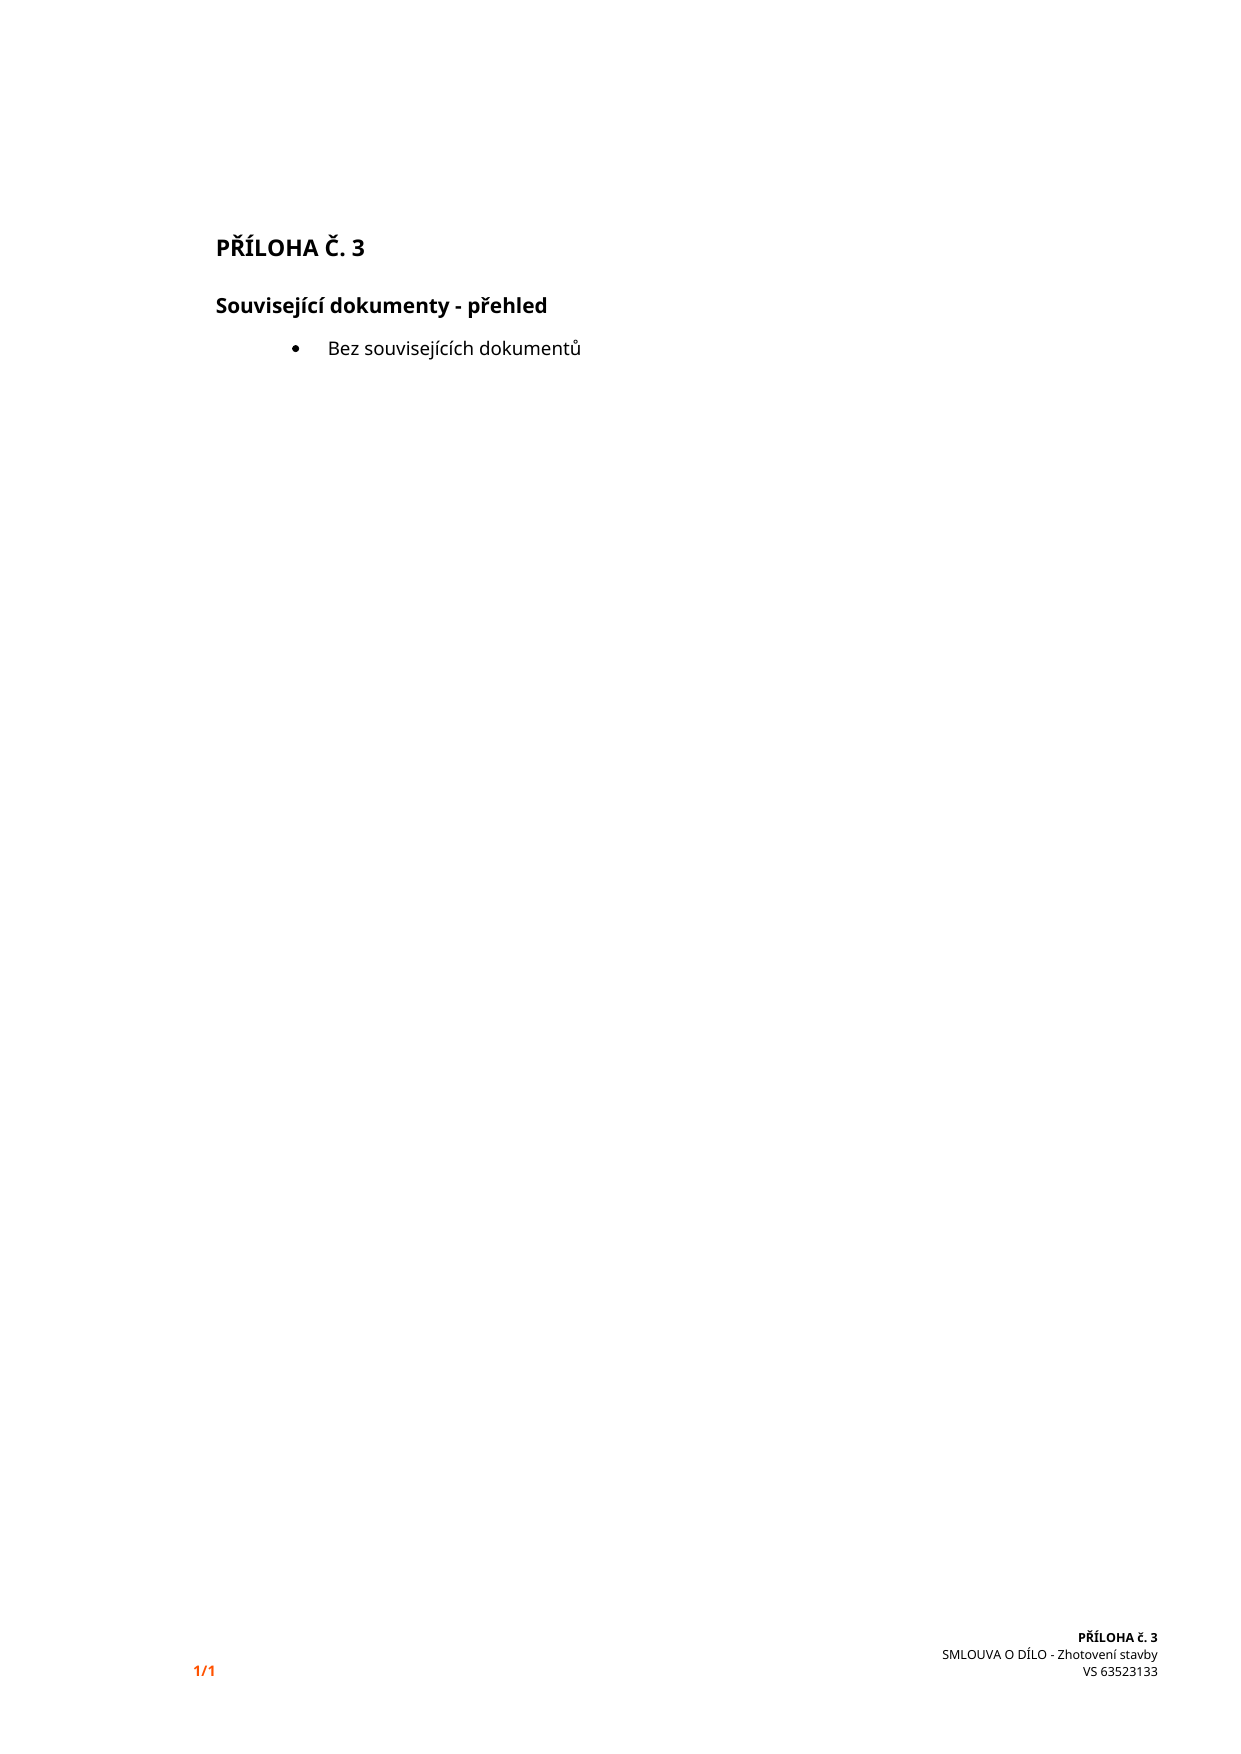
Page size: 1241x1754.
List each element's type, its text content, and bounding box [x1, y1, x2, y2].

text Související dokumenty - přehled [216, 291, 1093, 320]
text Příloha č. 3 [216, 232, 1093, 263]
text Bez souvisejících dokumentů [292, 335, 1093, 361]
